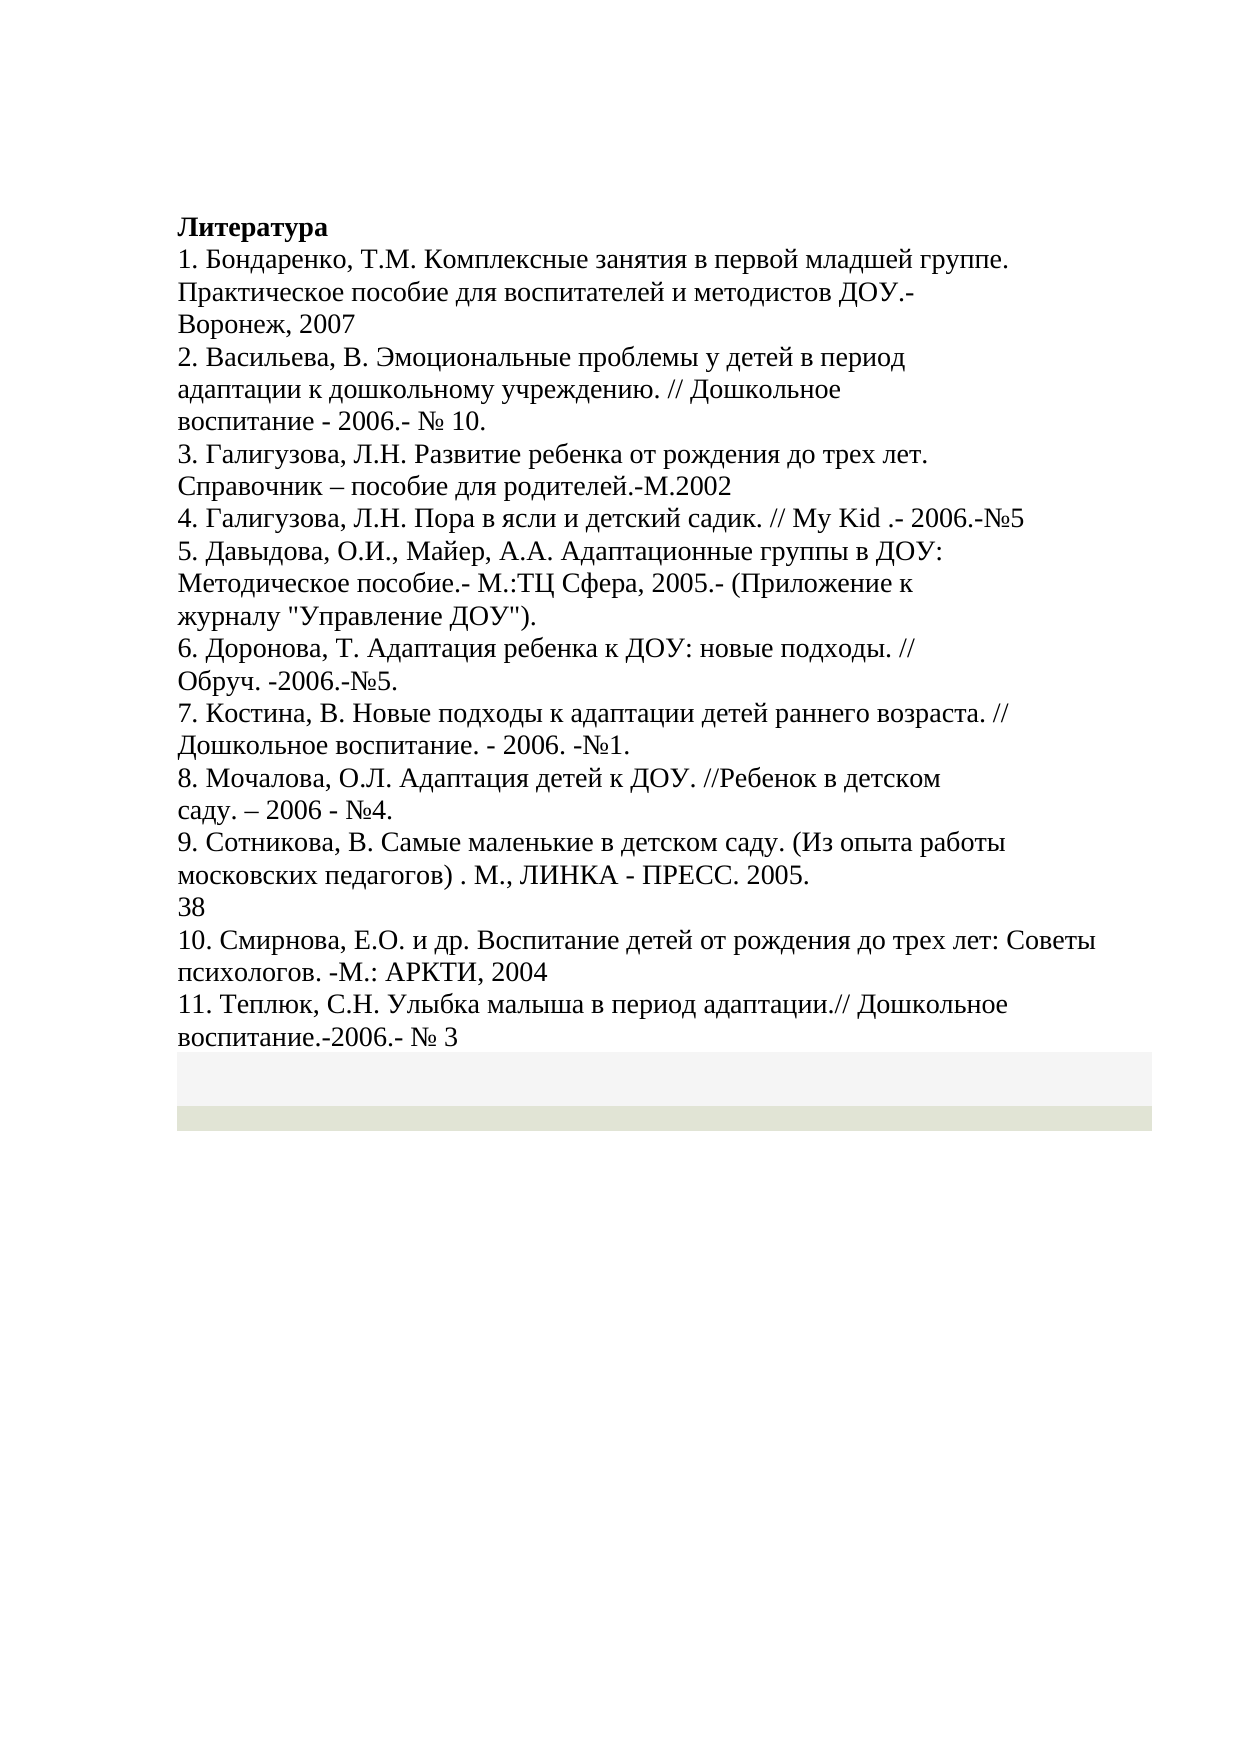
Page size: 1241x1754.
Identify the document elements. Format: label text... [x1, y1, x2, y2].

text Дошкольное воспитание. - 2006. -№1. [177, 728, 1152, 761]
text Методическое пособие.- М.:ТЦ Сфера, 2005.- (Приложение к [177, 566, 1152, 599]
text журналу "Управление ДОУ"). [177, 599, 1152, 631]
text 10. Смирнова, Е.О. и др. Воспитание детей от рождения до трех лет: Советы [177, 923, 1152, 955]
text 5. Давыдова, О.И., Майер, А.А. Адаптационные группы в ДОУ: [177, 534, 1152, 566]
text 9. Сотникова, В. Самые маленькие в детском саду. (Из опыта работы [177, 826, 1152, 858]
text воспитание.-2006.- № 3 [177, 1020, 1152, 1052]
text психологов. -М.: АРКТИ, 2004 [177, 955, 1152, 987]
text Воронеж, 2007 [177, 307, 1152, 339]
text 7. Костина, В. Новые подходы к адаптации детей раннего возраста. // [177, 696, 1152, 728]
text московских педагогов) . М., ЛИНКА - ПРЕСС. 2005. [177, 858, 1152, 890]
text 2. Васильева, В. Эмоциональные проблемы у детей в период [177, 339, 1152, 372]
text Литература [177, 210, 1152, 242]
text саду. – 2006 - №4. [177, 793, 1152, 826]
text 11. Теплюк, С.Н. Улыбка малыша в период адаптации.// Дошкольное [177, 987, 1152, 1020]
text 1. Бондаренко, Т.М. Комплексные занятия в первой младшей группе. [177, 242, 1152, 275]
text 8. Мочалова, О.Л. Адаптация детей к ДОУ. //Ребенок в детском [177, 761, 1152, 793]
text 4. Галигузова, Л.Н. Пора в ясли и детский садик. // My Kid .- 2006.-№5 [177, 502, 1152, 534]
text 38 [177, 890, 1152, 923]
text воспитание - 2006.- № 10. [177, 404, 1152, 437]
text 3. Галигузова, Л.Н. Развитие ребенка от рождения до трех лет. [177, 437, 1152, 469]
text Практическое пособие для воспитателей и методистов ДОУ.- [177, 275, 1152, 307]
text Справочник – пособие для родителей.-М.2002 [177, 469, 1152, 502]
text Обруч. -2006.-№5. [177, 663, 1152, 696]
text 6. Доронова, Т. Адаптация ребенка к ДОУ: новые подходы. // [177, 631, 1152, 663]
text адаптации к дошкольному учреждению. // Дошкольное [177, 372, 1152, 404]
